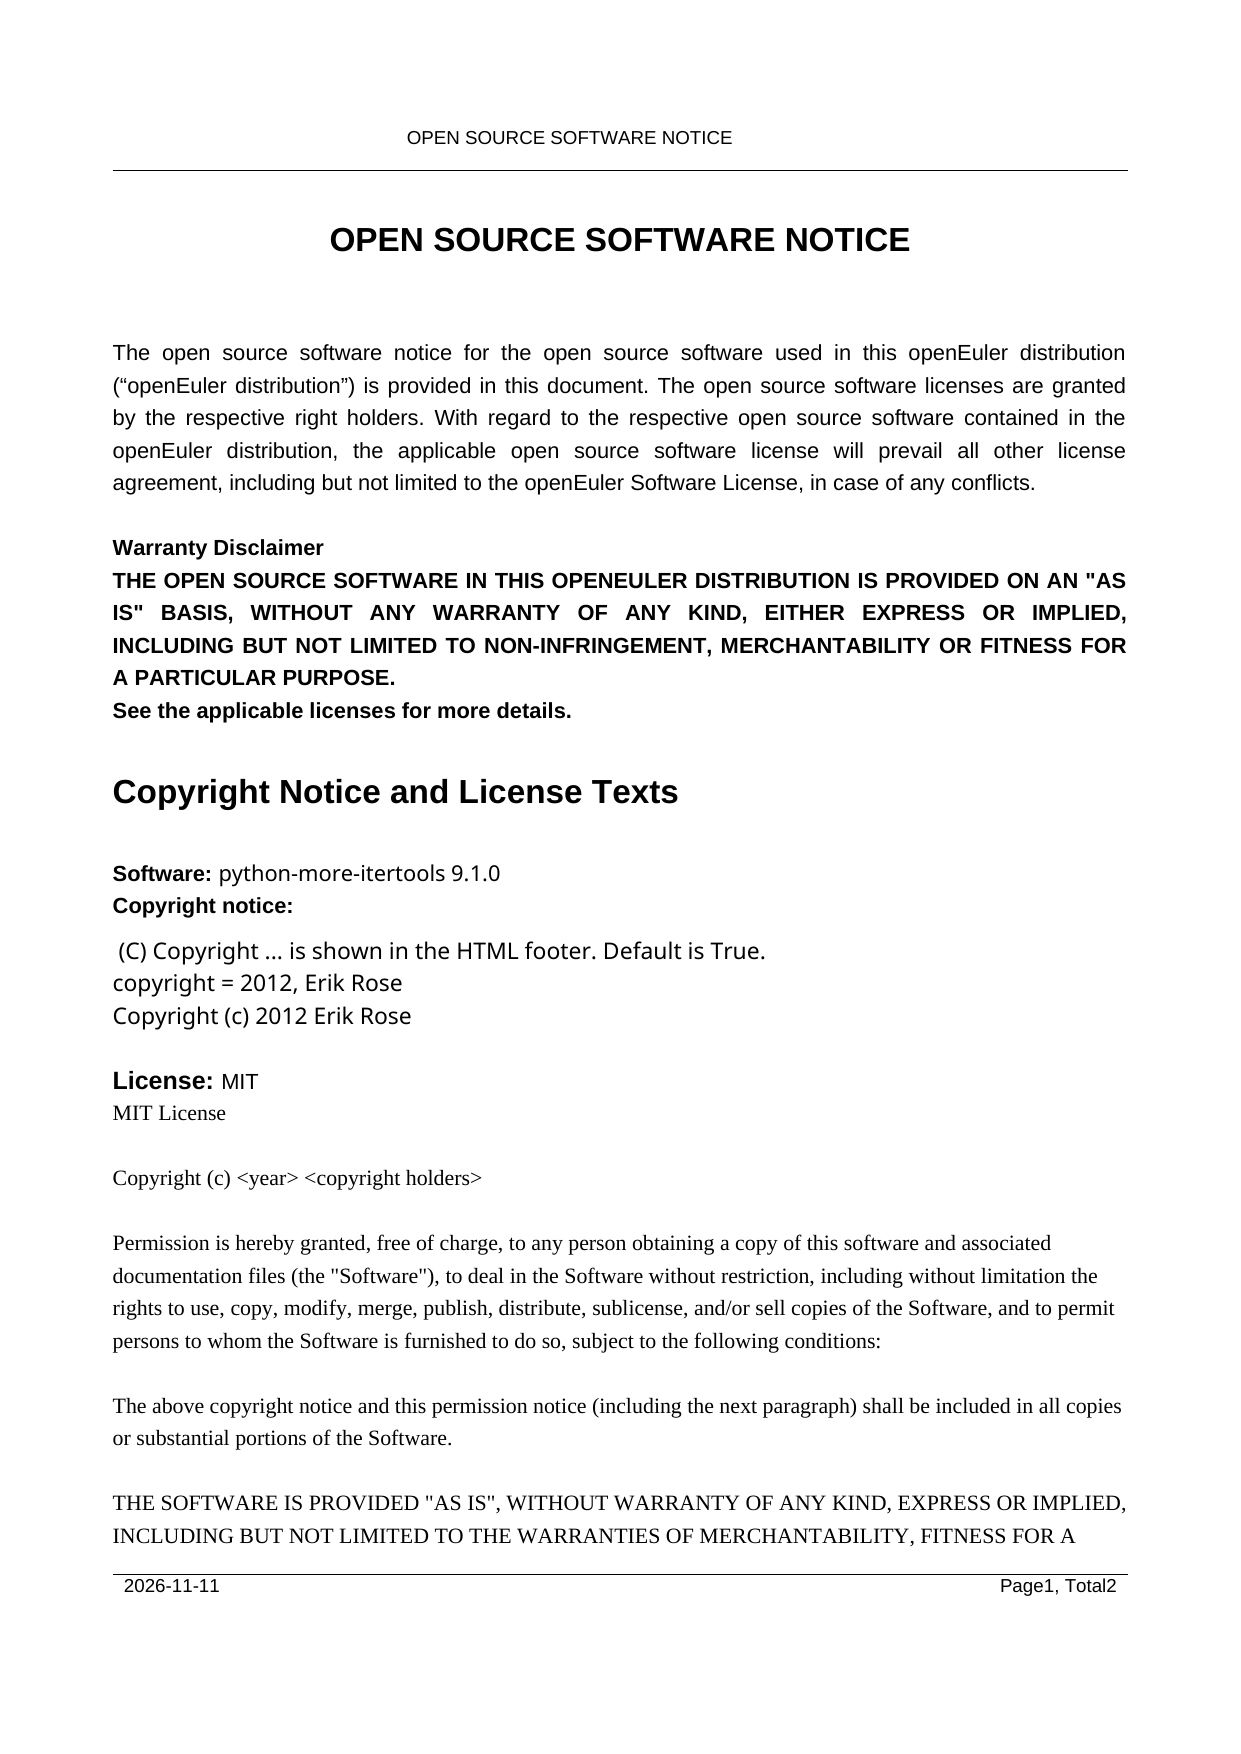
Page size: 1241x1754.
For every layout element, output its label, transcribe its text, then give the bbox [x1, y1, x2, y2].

text Copyright notice: [112, 889, 1128, 921]
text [112, 1096, 1128, 1551]
text THE OPEN SOURCE SOFTWARE IN THIS OPENEULER DISTRIBUTION IS PROVIDED ON AN "AS IS" BASIS, WITHOUT ANY WARRANTY OF ANY KIND, EITHER EXPRESS OR IMPLIED, INCLUDING BUT NOT LIMITED TO NON-INFRINGEMENT, MERCHANTABILITY OR FITNESS FOR A PARTICULAR PURPOSE. See the applicable licenses for more details. [112, 564, 1128, 726]
text OPEN SOURCE SOFTWARE NOTICE [112, 206, 1128, 271]
text Copyright Notice and License Texts [112, 759, 1128, 824]
title Software: python-more-itertools 9.1.0 [112, 856, 1128, 889]
text The open source software notice for the open source software used in this openEuler distribution (“openEuler distribution”) is provided in this document. The open source software licenses are granted by the respective right holders. With regard to the respective open source software contained in the openEuler distribution, the applicable open source software license will prevail all other license agreement, including but not limited to the openEuler Software License, in case of any conflicts. [112, 336, 1128, 499]
text License: MIT [112, 1064, 1128, 1096]
text (C) Copyright ... is shown in the HTML footer. Default is True. copyright = 2012, Erik Rose Copyright (c) 2012 Erik Rose [112, 934, 1128, 1064]
text Warranty Disclaimer [112, 531, 1128, 564]
